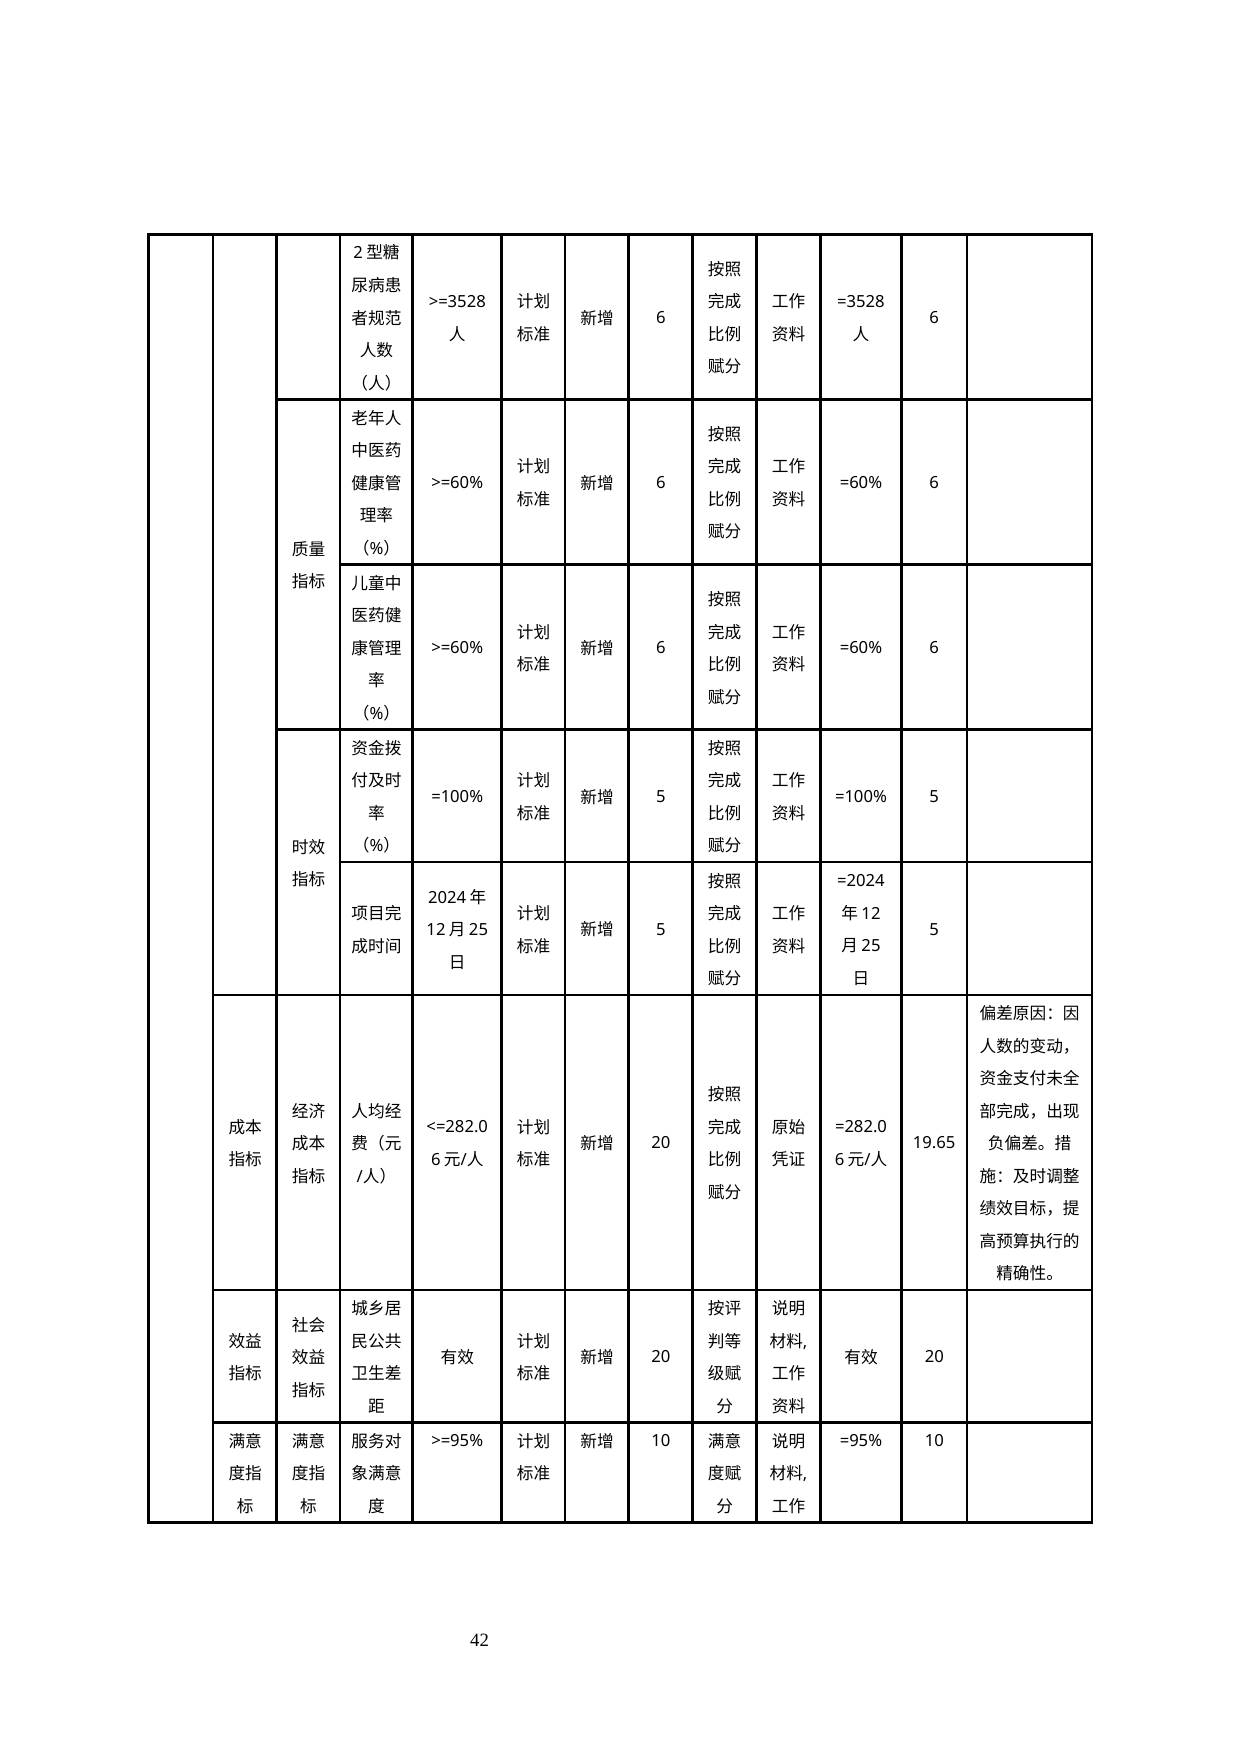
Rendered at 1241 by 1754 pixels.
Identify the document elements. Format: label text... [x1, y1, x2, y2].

table_cell 5 [630, 731, 691, 861]
table_cell 计划标准 [503, 1291, 564, 1421]
table_cell 社会效益指标 [278, 1291, 339, 1421]
table_cell 新增 [566, 1424, 627, 1521]
table_cell 计划标准 [503, 236, 564, 398]
table_cell 10 [903, 1424, 966, 1521]
table_cell =2024年12月25日 [822, 863, 900, 993]
table_cell 经济成本指标 [278, 996, 339, 1288]
table_cell 按照完成比例赋分 [694, 401, 755, 563]
table_cell 按评判等级赋分 [694, 1291, 755, 1421]
table_cell [968, 401, 1091, 563]
table_cell [968, 731, 1091, 861]
table_cell 新增 [566, 566, 627, 728]
table_cell >=95% [414, 1424, 500, 1521]
table_cell <=282.06元/人 [414, 996, 500, 1288]
table_cell 按照完成比例赋分 [694, 731, 755, 861]
table_cell 计划标准 [503, 863, 564, 993]
table_cell 老年人中医药健康管理率（%） [341, 401, 411, 563]
table_cell 计划标准 [503, 731, 564, 861]
table_cell 20 [903, 1291, 966, 1421]
table_cell 服务对象满意度（%） [341, 1424, 411, 1521]
table_cell 时效指标 [278, 731, 339, 993]
table_cell 新增 [566, 1291, 627, 1421]
table_cell 6 [903, 236, 966, 398]
table_cell 按照完成比例赋分 [694, 863, 755, 993]
table_cell 5 [630, 863, 691, 993]
table_cell =100% [822, 731, 900, 861]
table_cell 按照完成比例赋分 [694, 236, 755, 398]
table_cell 6 [630, 401, 691, 563]
table_cell 资金拨付及时率（%） [341, 731, 411, 861]
table_cell 原始凭证 [758, 996, 819, 1288]
table_cell >=3528人 [414, 236, 500, 398]
table_cell 工作资料 [758, 863, 819, 993]
table_cell [968, 863, 1091, 993]
table_cell 工作资料 [758, 236, 819, 398]
table_cell 城乡居民公共卫生差距 [341, 1291, 411, 1421]
table_cell 计划标准 [503, 996, 564, 1288]
table_cell 10 [630, 1424, 691, 1521]
table_cell 新增 [566, 996, 627, 1288]
table_cell =60% [822, 566, 900, 728]
table_cell 6 [903, 401, 966, 563]
table_cell 2型糖尿病患者规范人数（人） [341, 236, 411, 398]
table_cell 质量指标 [278, 401, 339, 728]
table_cell 5 [903, 731, 966, 861]
table_cell =95% [822, 1424, 900, 1521]
table_cell =100% [414, 731, 500, 861]
table_cell 20 [630, 996, 691, 1288]
table_cell 20 [630, 1291, 691, 1421]
table_cell 偏差原因：因人数的变动，资金支付未全部完成，出现负偏差。措施：及时调整绩效目标，提高预算执行的精确性。 [968, 996, 1091, 1288]
table_cell 6 [630, 236, 691, 398]
table_cell [968, 1424, 1091, 1521]
table_cell 6 [630, 566, 691, 728]
table_cell 儿童中医药健康管理率（%） [341, 566, 411, 728]
table_cell 成本指标 [214, 996, 275, 1288]
table_cell 有效 [822, 1291, 900, 1421]
table_cell [968, 1291, 1091, 1421]
table_cell 按照完成比例赋分 [694, 996, 755, 1288]
table_cell 说明材料,工作资料 [758, 1291, 819, 1421]
table_cell 2024年12月25日 [414, 863, 500, 993]
table_cell 按照完成比例赋分 [694, 566, 755, 728]
table_cell 计划标准 [503, 566, 564, 728]
table_cell 新增 [566, 236, 627, 398]
table_cell 新增 [566, 731, 627, 861]
table_cell 计划标准 [503, 1424, 564, 1521]
table_cell 6 [903, 566, 966, 728]
table_cell 工作资料 [758, 566, 819, 728]
table_cell >=60% [414, 566, 500, 728]
table_cell 效益指标 [214, 1291, 275, 1421]
table_cell [968, 566, 1091, 728]
table_cell 项目完成时间 [341, 863, 411, 993]
table_cell 19.65 [903, 996, 966, 1288]
table_cell 计划标准 [503, 401, 564, 563]
table_cell 工作资料 [758, 401, 819, 563]
table_cell =282.06元/人 [822, 996, 900, 1288]
table_cell 工作资料 [758, 731, 819, 861]
table_cell 5 [903, 863, 966, 993]
table_cell 有效 [414, 1291, 500, 1421]
table_cell =60% [822, 401, 900, 563]
table_cell 人均经费（元/人） [341, 996, 411, 1288]
table_cell 说明材料,工作资料 [758, 1424, 819, 1521]
table_cell >=60% [414, 401, 500, 563]
table_cell 新增 [566, 863, 627, 993]
table_cell 满意度指标 [278, 1424, 339, 1521]
table_cell =3528人 [822, 236, 900, 398]
table_cell [968, 236, 1091, 398]
table_cell 满意度赋分 [694, 1424, 755, 1521]
table_cell 满意度指标 [214, 1424, 275, 1521]
table_cell 新增 [566, 401, 627, 563]
